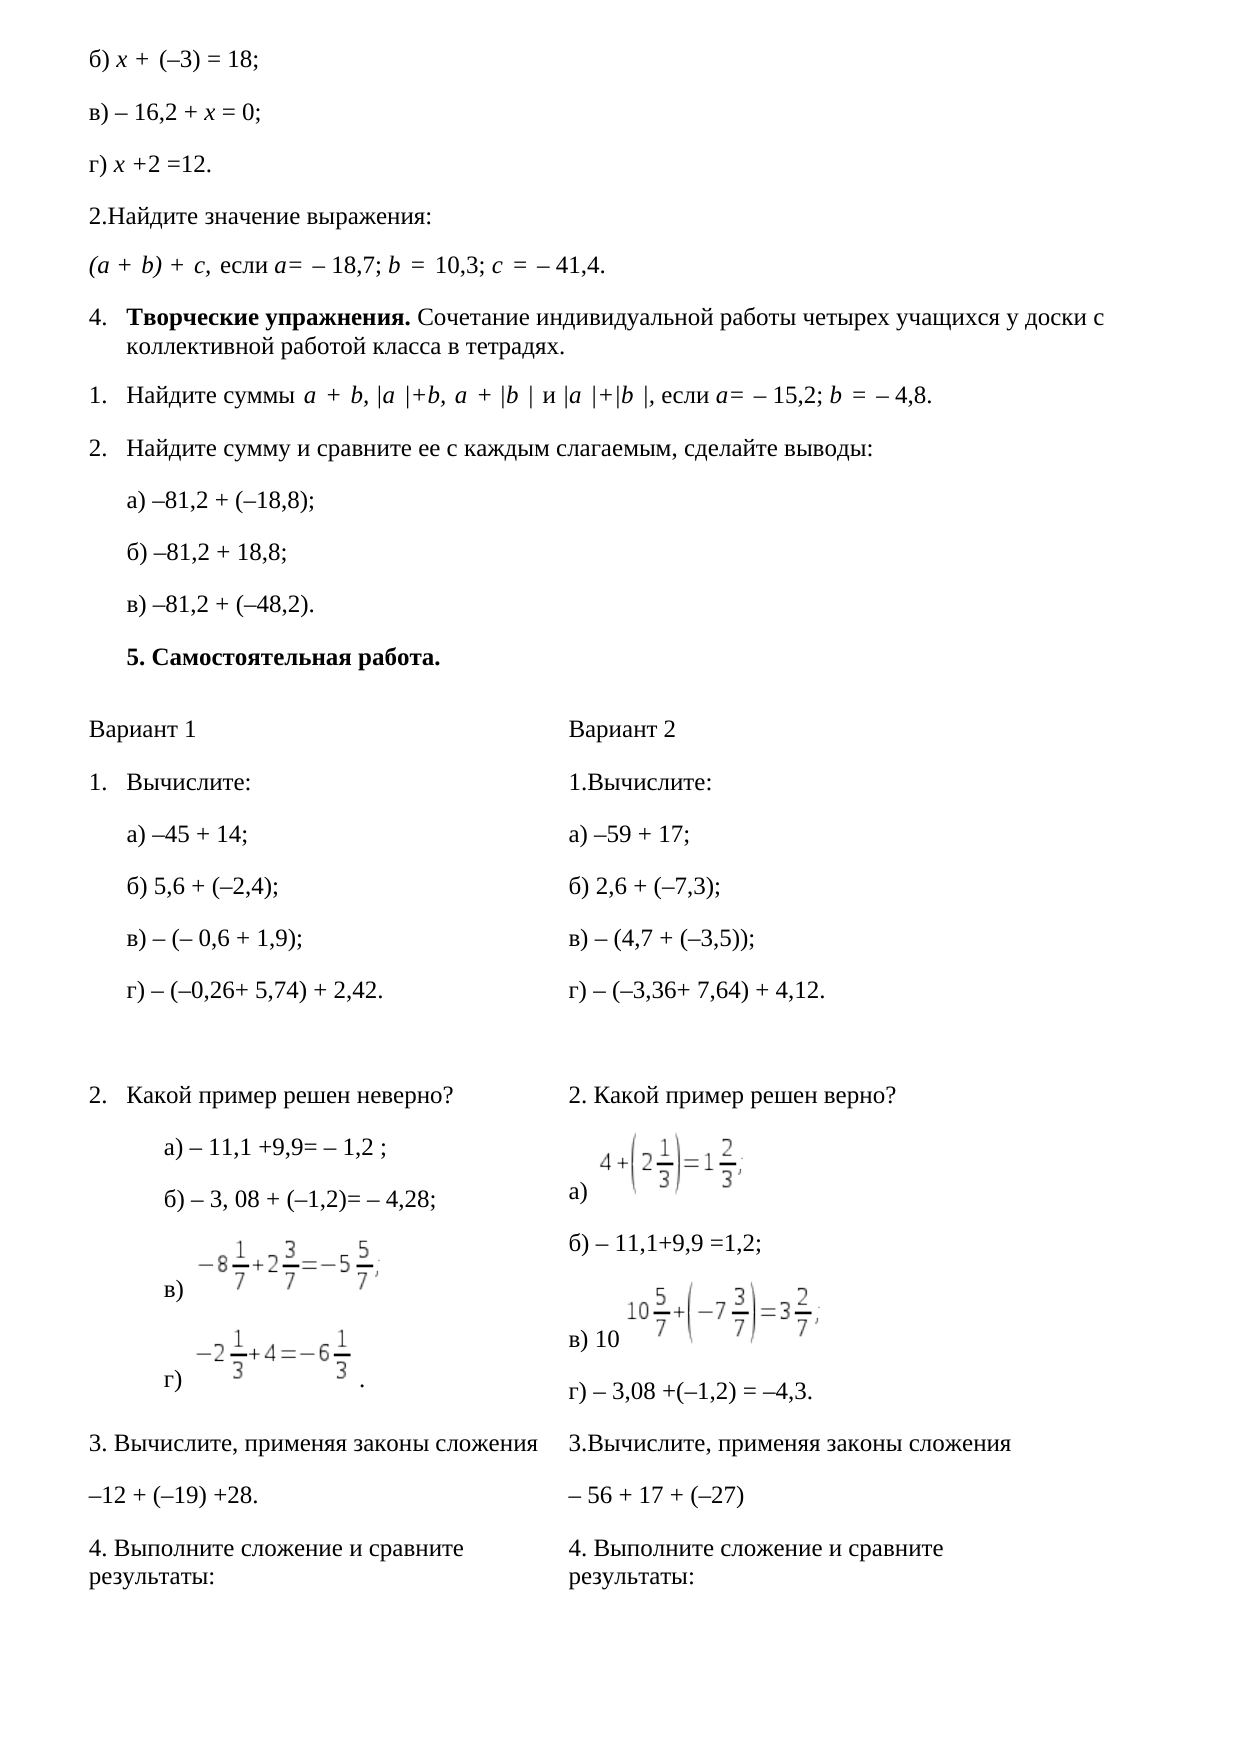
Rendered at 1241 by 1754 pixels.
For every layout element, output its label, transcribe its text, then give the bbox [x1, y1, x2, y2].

list Творческие упражнения. Сочетание индивидуальной работы четырех учащихся у доски с коллективной работой класса в тетрадях. [89, 302, 1152, 360]
picture [188, 1326, 359, 1387]
text 2.Найдите значение выражения: [89, 201, 1152, 230]
text б) х + (–3) = 18; [89, 44, 1152, 73]
table_header Вариант 2 [568, 691, 1048, 743]
text в) – 16,2 + х = 0; [89, 97, 1152, 125]
table_cell Какой пример решен неверно? а) – 11,1 +9,9= – 1,2 ; б) – 3, 08 + (–1,2)= – 4,28; в) г) . [89, 1056, 568, 1405]
list Найдите суммы a + b, |a |+b, a + |b | и |a |+|b |, если а= – 15,2; b = – 4,8. [89, 381, 1152, 409]
table_cell 1.Вычислите: а) –59 + 17; б) 2,6 + (–7,3); в) – (4,7 + (–3,5)); г) – (–3,36+ 7,64) + 4,12. [568, 743, 1048, 1056]
picture [594, 1131, 754, 1199]
picture [190, 1236, 390, 1298]
text а) –81,2 + (–18,8); [126, 485, 1152, 514]
table_header Вариант 1 [89, 691, 568, 743]
list Найдите сумму и сравните ее с каждым слагаемым, сделайте выводы: [89, 433, 1152, 462]
text в) –81,2 + (–48,2). [126, 589, 1152, 618]
text (а + b) + c, если а= – 18,7; b = 10,3; c = – 41,4. [89, 250, 1152, 279]
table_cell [568, 1509, 1048, 1611]
table_cell Вычислите: а) –45 + 14; б) 5,6 + (–2,4); в) – (– 0,6 + 1,9); г) – (–0,26+ 5,74) + 2,42. [89, 743, 568, 1056]
text г) х +2 =12. [89, 149, 1152, 177]
table_cell 2. Какой пример решен верно? а) б) – 11,1+9,9 =1,2; в) 10 г) – 3,08 +(–1,2) = –4,3. [568, 1056, 1048, 1405]
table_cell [89, 1509, 568, 1611]
text 5. Самостоятельная работа. [126, 642, 1152, 670]
table_cell 3. Вычислите, применяя законы сложения –12 + (–19) +28. [89, 1405, 568, 1509]
table_cell 3.Вычислите, применяя законы сложения – 56 + 17 + (–27) [568, 1405, 1048, 1509]
text б) –81,2 + 18,8; [126, 537, 1152, 566]
picture [619, 1280, 831, 1348]
